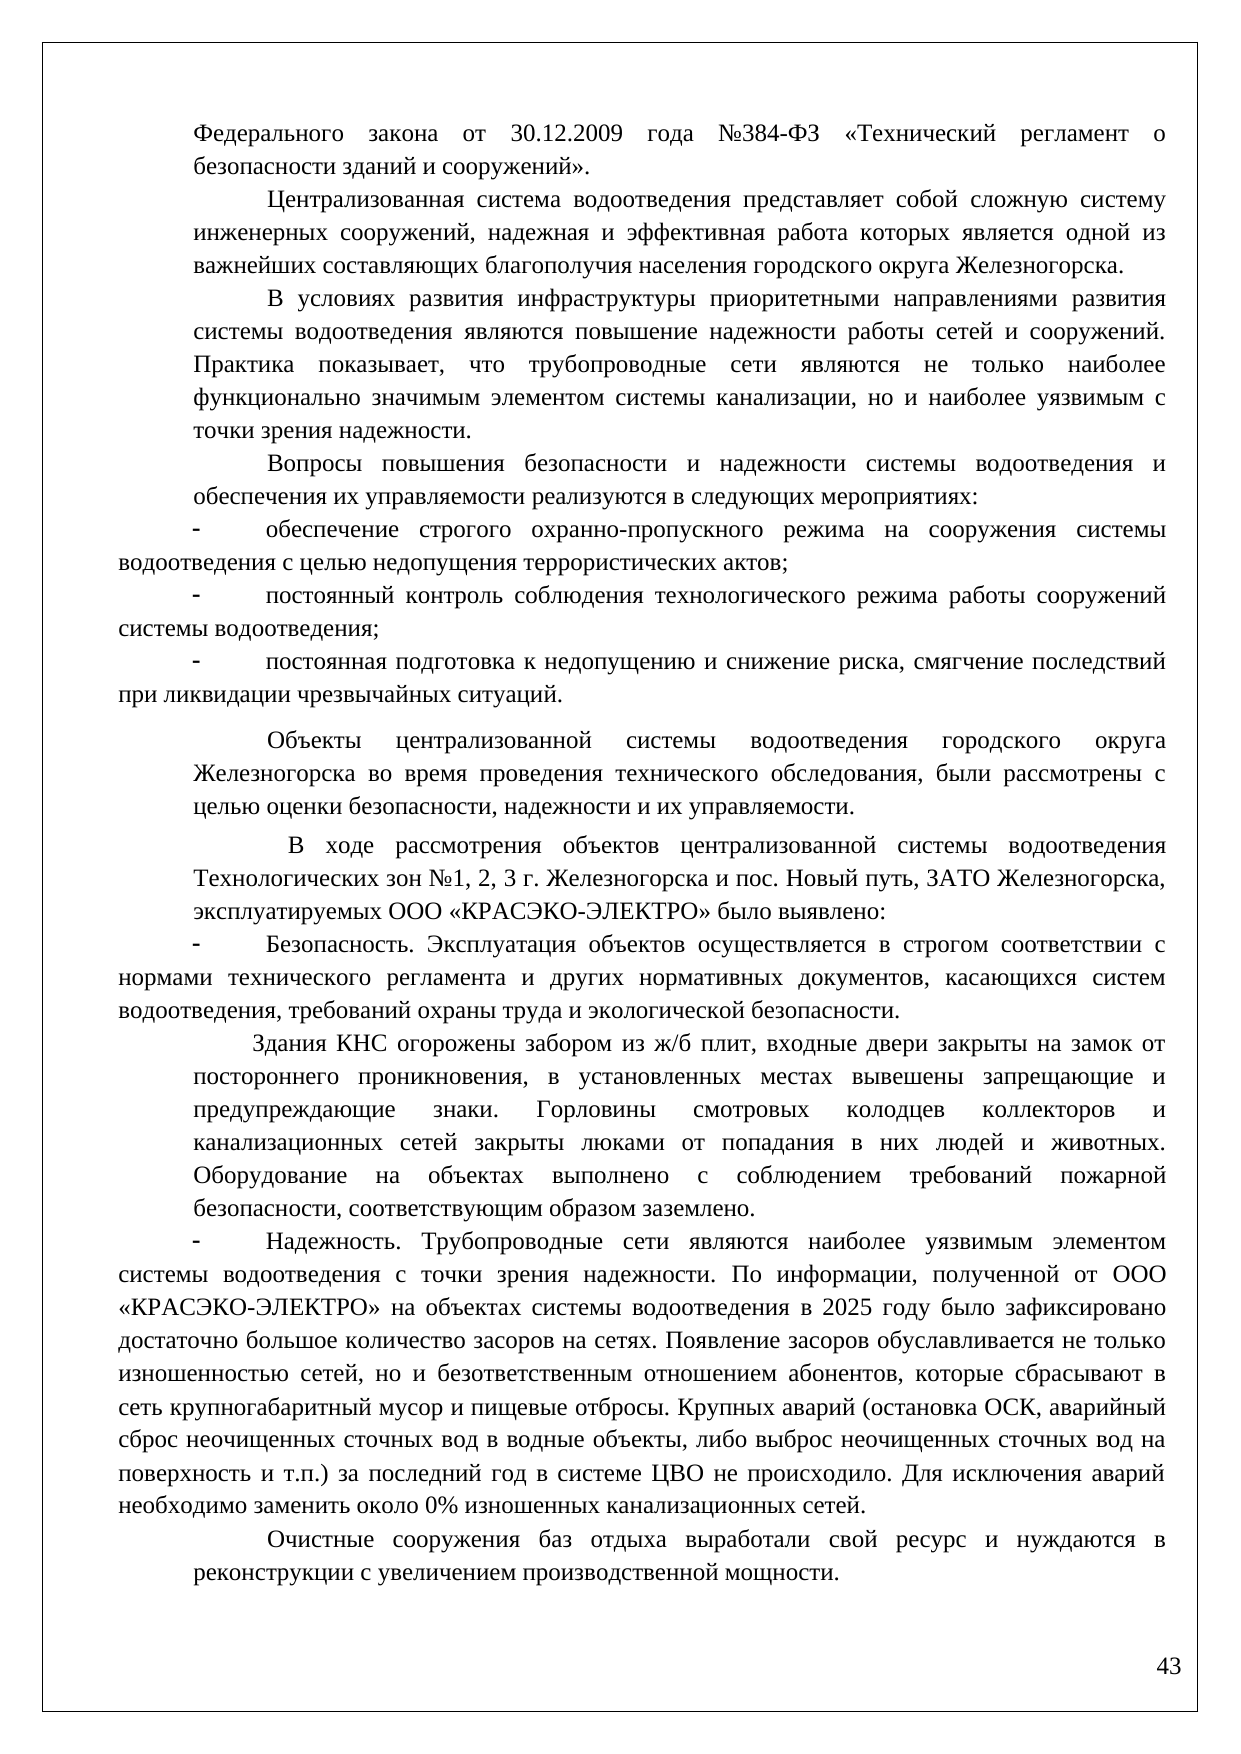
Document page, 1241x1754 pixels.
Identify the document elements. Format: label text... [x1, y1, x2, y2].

text Централизованная система водоотведения представляет собой сложную систему инженерных сооружений, надежная и эффективная работа которых является одной из важнейших составляющих благополучия населения городского округа Железногорска. [193, 184, 1167, 279]
list Безопасность. Эксплуатация объектов осуществляется в строгом соответствии с нормами технического регламента и других нормативных документов, касающихся систем водоотведения, требований охраны труда и экологической безопасности. [118, 929, 1167, 1024]
list постоянная подготовка к недопущению и снижение риска, смягчение последствий при ликвидации чрезвычайных ситуаций. [118, 646, 1167, 708]
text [193, 118, 1167, 180]
list обеспечение строгого охранно-пропускного режима на сооружения системы водоотведения с целью недопущения террористических актов; [118, 514, 1167, 576]
text В условиях развития инфраструктуры приоритетными направлениями развития системы водоотведения являются повышение надежности работы сетей и сооружений. Практика показывает, что трубопроводные сети являются не только наиболее функционально значимым элементом системы канализации, но и наиболее уязвимым с точки зрения надежности. [193, 283, 1167, 444]
text Очистные сооружения баз отдыха выработали свой ресурс и нуждаются в реконструкции с увеличением производственной мощности. [193, 1524, 1167, 1585]
text Здания КНС огорожены забором из ж/б плит, входные двери закрыты на замок от постороннего проникновения, в установленных местах вывешены запрещающие и предупреждающие знаки. Горловины смотровых колодцев коллекторов и канализационных сетей закрыты люками от попадания в них людей и животных. Оборудование на объектах выполнено с соблюдением требований пожарной безопасности, соответствующим образом заземлено. [193, 1028, 1167, 1222]
text Вопросы повышения безопасности и надежности системы водоотведения и обеспечения их управляемости реализуются в следующих мероприятиях: [193, 448, 1167, 510]
list Надежность. Трубопроводные сети являются наиболее уязвимым элементом системы водоотведения с точки зрения надежности. По информации, полученной от ООО «КРАСЭКО-ЭЛЕКТРО» на объектах системы водоотведения в 2025 году было зафиксировано достаточно большое количество засоров на сетях. Появление засоров обуславливается не только изношенностью сетей, но и безответственным отношением абонентов, которые сбрасывают в сеть крупногабаритный мусор и пищевые отбросы. Крупных аварий (остановка ОСК, аварийный сброс неочищенных сточных вод в водные объекты, либо выброс неочищенных сточных вод на поверхность и т.п.) за последний год в системе ЦВО не происходило. Для исключения аварий необходимо заменить около 0% изношенных канализационных сетей. [118, 1226, 1167, 1519]
text Объекты централизованной системы водоотведения городского округа Железногорска во время проведения технического обследования, были рассмотрены с целью оценки безопасности, надежности и их управляемости. [193, 725, 1167, 820]
list постоянный контроль соблюдения технологического режима работы сооружений системы водоотведения; [118, 580, 1167, 642]
text В ходе рассмотрения объектов централизованной системы водоотведения Технологических зон №1, 2, 3 г. Железногорска и пос. Новый путь, ЗАТО Железногорска, эксплуатируемых ООО «КРАСЭКО-ЭЛЕКТРО» было выявлено: [193, 830, 1167, 925]
